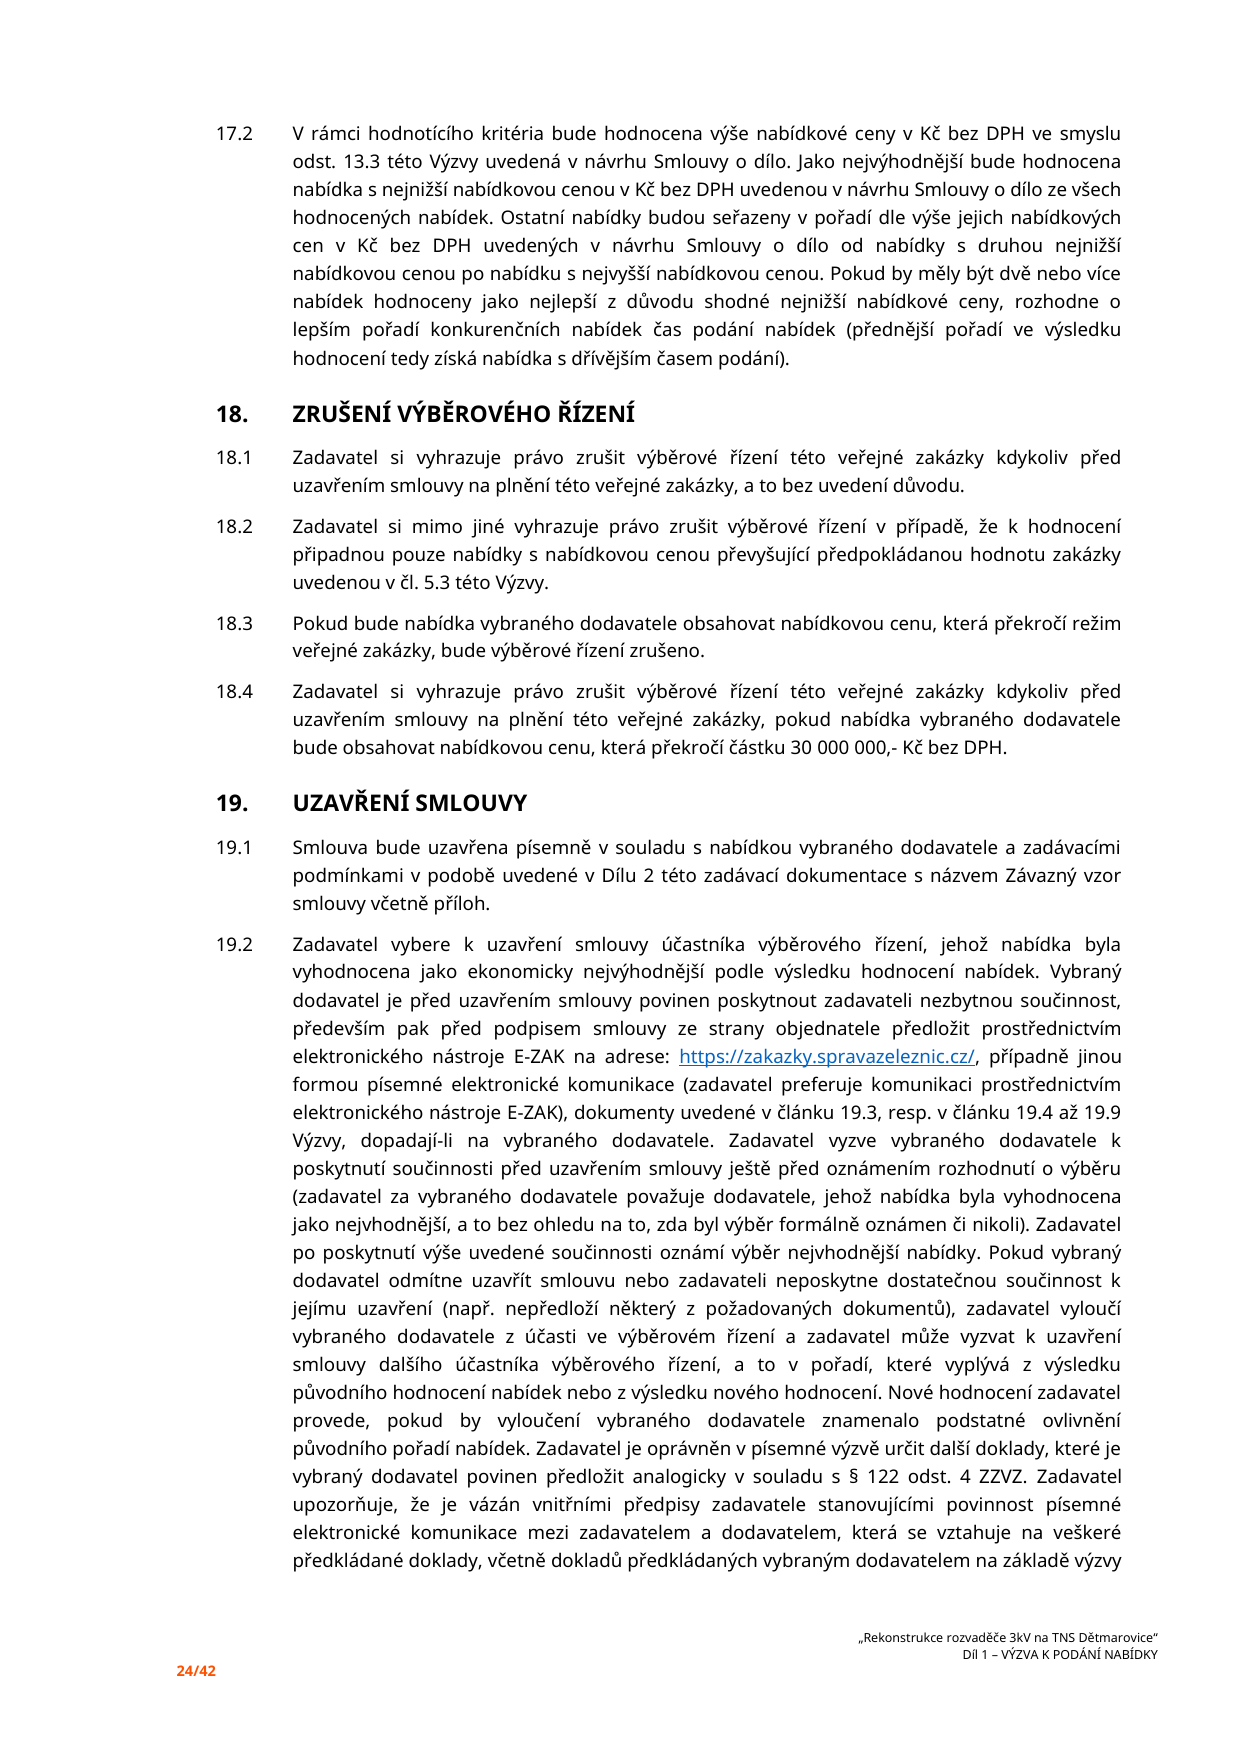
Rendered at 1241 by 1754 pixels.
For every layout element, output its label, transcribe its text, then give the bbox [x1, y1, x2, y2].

text Smlouva bude uzavřena písemně v souladu s nabídkou vybraného dodavatele a zadávacími podmínkami v podobě uvedené v Dílu 2 této zadávací dokumentace s názvem Závazný vzor smlouvy včetně příloh. [216, 834, 1122, 916]
text Zadavatel si vyhrazuje právo zrušit výběrové řízení této veřejné zakázky kdykoliv před uzavřením smlouvy na plnění této veřejné zakázky, a to bez uvedení důvodu. [216, 445, 1122, 498]
text V rámci hodnotícího kritéria bude hodnocena výše nabídkové ceny v Kč bez DPH ve smyslu odst. 13.3 této Výzvy uvedená v návrhu Smlouvy o dílo. Jako nejvýhodnější bude hodnocena nabídka s nejnižší nabídkovou cenou v Kč bez DPH uvedenou v návrhu Smlouvy o dílo ze všech hodnocených nabídek. Ostatní nabídky budou seřazeny v pořadí dle výše jejich nabídkových cen v Kč bez DPH uvedených v návrhu Smlouvy o dílo od nabídky s druhou nejnižší nabídkovou cenou po nabídku s nejvyšší nabídkovou cenou. Pokud by měly být dvě nebo více nabídek hodnoceny jako nejlepší z důvodu shodné nejnižší nabídkové ceny, rozhodne o lepším pořadí konkurenčních nabídek čas podání nabídek (přednější pořadí ve výsledku hodnocení tedy získá nabídka s dřívějším časem podání). [216, 121, 1122, 370]
text ZRUŠENÍ VÝBĚROVÉHO ŘÍZENÍ [216, 398, 1122, 429]
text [216, 931, 1122, 1573]
text Zadavatel si vyhrazuje právo zrušit výběrové řízení této veřejné zakázky kdykoliv před uzavřením smlouvy na plnění této veřejné zakázky, pokud nabídka vybraného dodavatele bude obsahovat nabídkovou cenu, která překročí částku 30 000 000,- Kč bez DPH. [216, 678, 1122, 760]
text Zadavatel si mimo jiné vyhrazuje právo zrušit výběrové řízení v případě, že k hodnocení připadnou pouze nabídky s nabídkovou cenou převyšující předpokládanou hodnotu zakázky uvedenou v čl. 5.3 této Výzvy. [216, 513, 1122, 595]
text Pokud bude nabídka vybraného dodavatele obsahovat nabídkovou cenu, která překročí režim veřejné zakázky, bude výběrové řízení zrušeno. [216, 610, 1122, 663]
text UZAVŘENÍ SMLOUVY [216, 787, 1122, 819]
